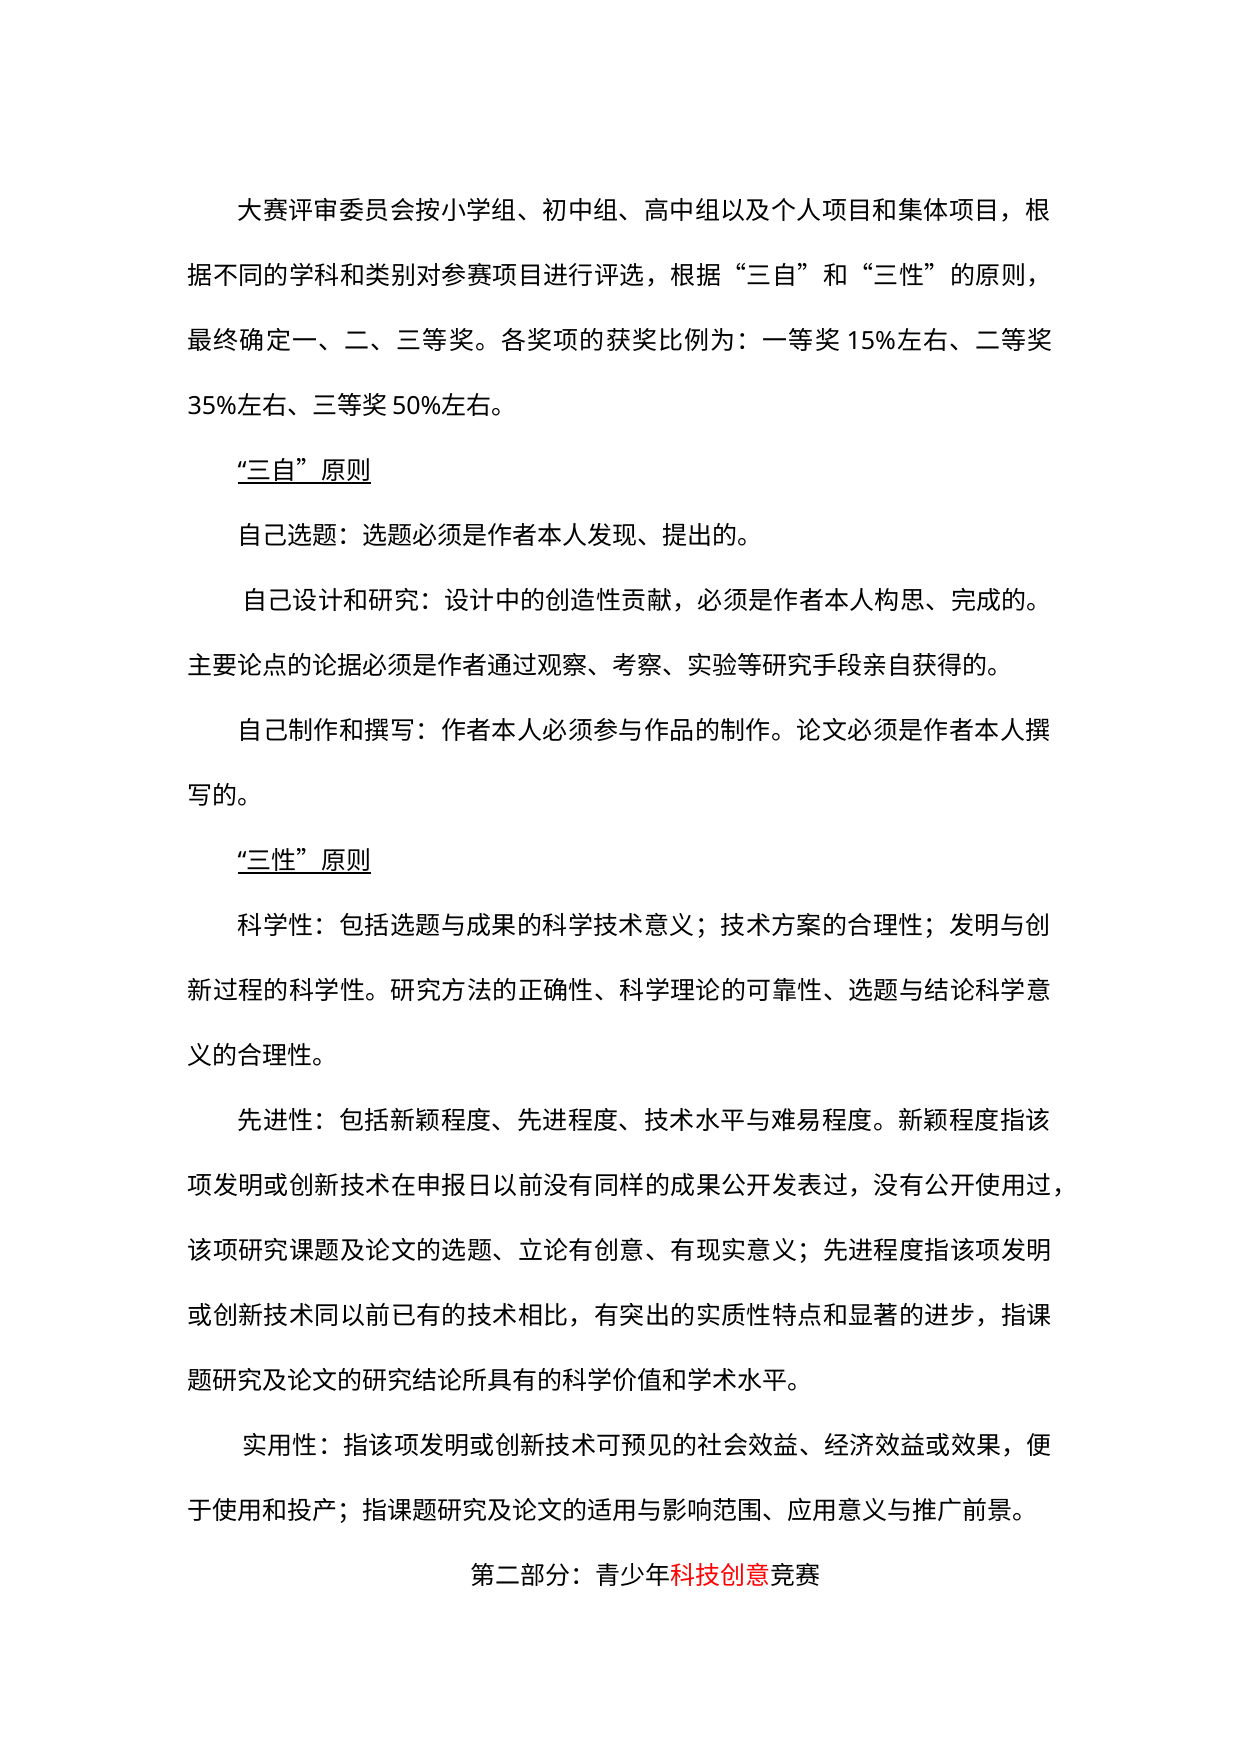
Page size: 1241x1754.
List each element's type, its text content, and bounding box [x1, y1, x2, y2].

text 实用性：指该项发明或创新技术可预见的社会效益、经济效益或效果，便于使用和投产；指课题研究及论文的适用与影响范围、应用意义与推广前景。 [187, 1397, 1053, 1527]
text 大赛评审委员会按小学组、初中组、高中组以及个人项目和集体项目，根据不同的学科和类别对参赛项目进行评选，根据“三自”和“三性”的原则，最终确定一、二、三等奖。各奖项的获奖比例为：一等奖15%左右、二等奖35%左右、三等奖50%左右。 [187, 162, 1053, 422]
text 科学性：包括选题与成果的科学技术意义；技术方案的合理性；发明与创新过程的科学性。研究方法的正确性、科学理论的可靠性、选题与结论科学意义的合理性。 [187, 877, 1053, 1072]
text 先进性：包括新颖程度、先进程度、技术水平与难易程度。新颖程度指该项发明或创新技术在申报日以前没有同样的成果公开发表过，没有公开使用过，该项研究课题及论文的选题、立论有创意、有现实意义；先进程度指该项发明或创新技术同以前已有的技术相比，有突出的实质性特点和显著的进步，指课题研究及论文的研究结论所具有的科学价值和学术水平。 [187, 1072, 1053, 1397]
text 自己选题：选题必须是作者本人发现、提出的。 [187, 487, 1053, 552]
text 第二部分：青少年科技创意竞赛 [187, 1527, 1053, 1592]
text “三自”原则 [187, 422, 1053, 487]
text 自己设计和研究：设计中的创造性贡献，必须是作者本人构思、完成的。主要论点的论据必须是作者通过观察、考察、实验等研究手段亲自获得的。 [187, 552, 1053, 682]
text “三性”原则 [187, 812, 1053, 877]
text 自己制作和撰写：作者本人必须参与作品的制作。论文必须是作者本人撰写的。 [187, 682, 1053, 812]
